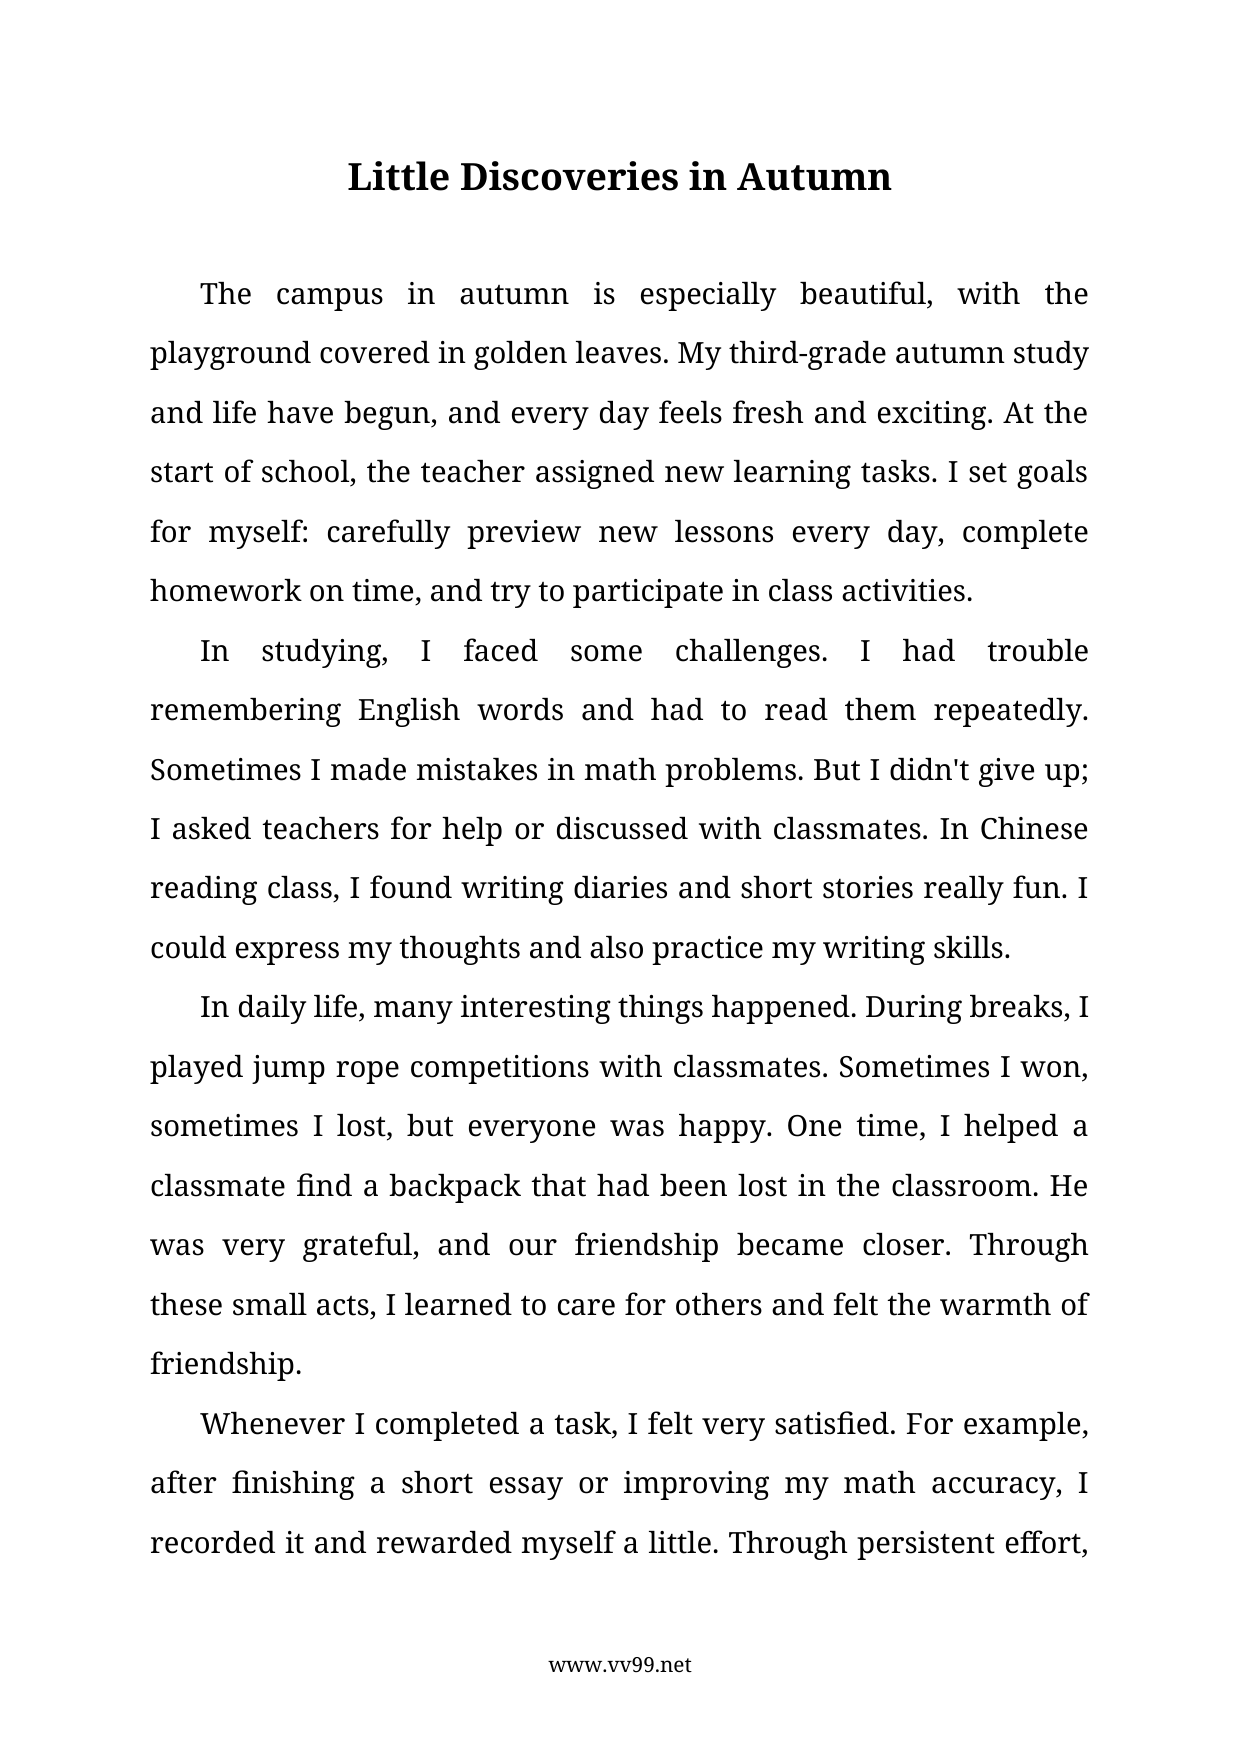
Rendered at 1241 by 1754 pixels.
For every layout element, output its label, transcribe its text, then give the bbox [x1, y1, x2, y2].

text The campus in autumn is especially beautiful, with the playground covered in golden leaves. My third-grade autumn study and life have begun, and every day feels fresh and exciting. At the start of school, the teacher assigned new learning tasks. I set goals for myself: carefully preview new lessons every day, complete homework on time, and try to participate in class activities. [150, 273, 1090, 610]
subtitle Little Discoveries in Autumn [150, 150, 1090, 201]
text In studying, I faced some challenges. I had trouble remembering English words and had to read them repeatedly. Sometimes I made mistakes in math problems. But I didn't give up; I asked teachers for help or discussed with classmates. In Chinese reading class, I found writing diaries and short stories really fun. I could express my thoughts and also practice my writing skills. [150, 630, 1090, 967]
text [150, 1403, 1090, 1562]
text In daily life, many interesting things happened. During breaks, I played jump rope competitions with classmates. Sometimes I won, sometimes I lost, but everyone was happy. One time, I helped a classmate find a backpack that had been lost in the classroom. He was very grateful, and our friendship became closer. Through these small acts, I learned to care for others and felt the warmth of friendship. [150, 987, 1090, 1383]
